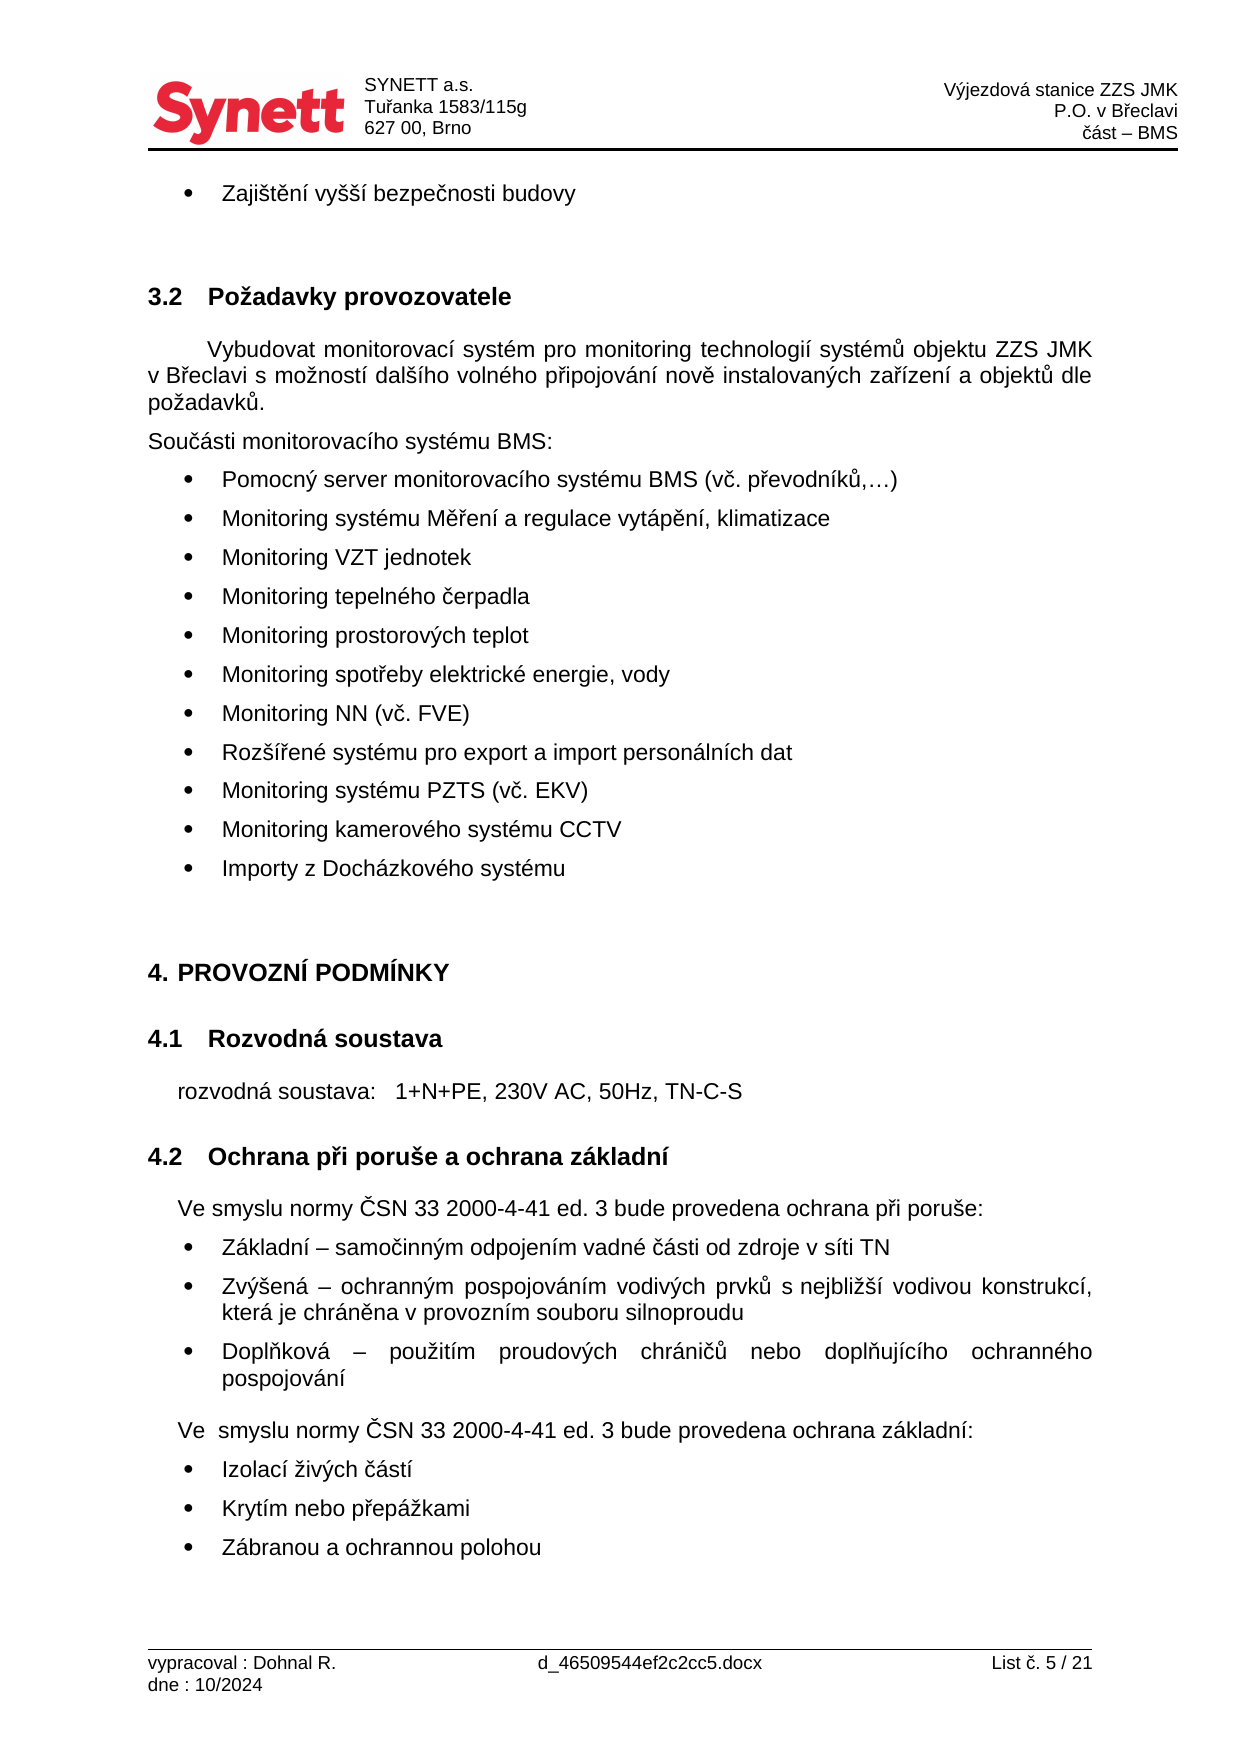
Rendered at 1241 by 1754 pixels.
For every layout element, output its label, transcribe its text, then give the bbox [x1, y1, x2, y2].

text Ve smyslu normy ČSN 33 2000-4-41 ed. 3 bude provedena ochrana při poruše: [177, 1195, 1092, 1222]
subtitle Provozní podmínky [148, 958, 1092, 986]
text Součásti monitorovacího systému BMS: [148, 428, 1092, 454]
subtitle Ochrana při poruše a ochrana základní [148, 1142, 1092, 1170]
list Monitoring NN (vč. FVE) [184, 699, 1092, 726]
list Zábranou a ochrannou polohou [184, 1534, 1092, 1560]
text Ve smyslu normy ČSN 33 2000-4-41 ed. 3 bude provedena ochrana základní: [177, 1417, 1092, 1444]
list Monitoring prostorových teplot [184, 622, 1092, 648]
list Doplňková – použitím proudových chráničů nebo doplňujícího ochranného pospojování [184, 1338, 1092, 1391]
list Importy z Docházkového systému [184, 855, 1092, 881]
list Monitoring kamerového systému CCTV [184, 816, 1092, 842]
list Základní – samočinným odpojením vadné části od zdroje v síti TN [184, 1234, 1092, 1261]
text Vybudovat monitorovací systém pro monitoring technologií systémů objektu ZZS JMK v Břeclavi s možností dalšího volného připojování nově instalovaných zařízení a objektů dle požadavků. [148, 336, 1092, 415]
list Monitoring tepelného čerpadla [184, 583, 1092, 609]
list Monitoring VZT jednotek [184, 544, 1092, 571]
list Krytím nebo přepážkami [184, 1495, 1092, 1521]
list Monitoring systému PZTS (vč. EKV) [184, 777, 1092, 804]
picture [148, 73, 346, 146]
list Rozšířené systému pro export a import personálních dat [184, 738, 1092, 765]
text rozvodná soustava: 1+N+PE, 230V AC, 50Hz, TN-C-S [177, 1078, 1092, 1104]
list Zajištění vyšší bezpečnosti budovy [184, 179, 1092, 206]
list Zvýšená – ochranným pospojováním vodivých prvků s nejbližší vodivou konstrukcí, která je chráněna v provozním souboru silnoproudu [184, 1273, 1092, 1326]
list Monitoring spotřeby elektrické energie, vody [184, 661, 1092, 687]
list Pomocný server monitorovacího systému BMS (vč. převodníků,…) [184, 466, 1092, 493]
subtitle Rozvodná soustava [148, 1024, 1092, 1053]
list Monitoring systému Měření a regulace vytápění, klimatizace [184, 505, 1092, 532]
list Izolací živých částí [184, 1456, 1092, 1482]
subtitle Požadavky provozovatele [148, 282, 1092, 311]
